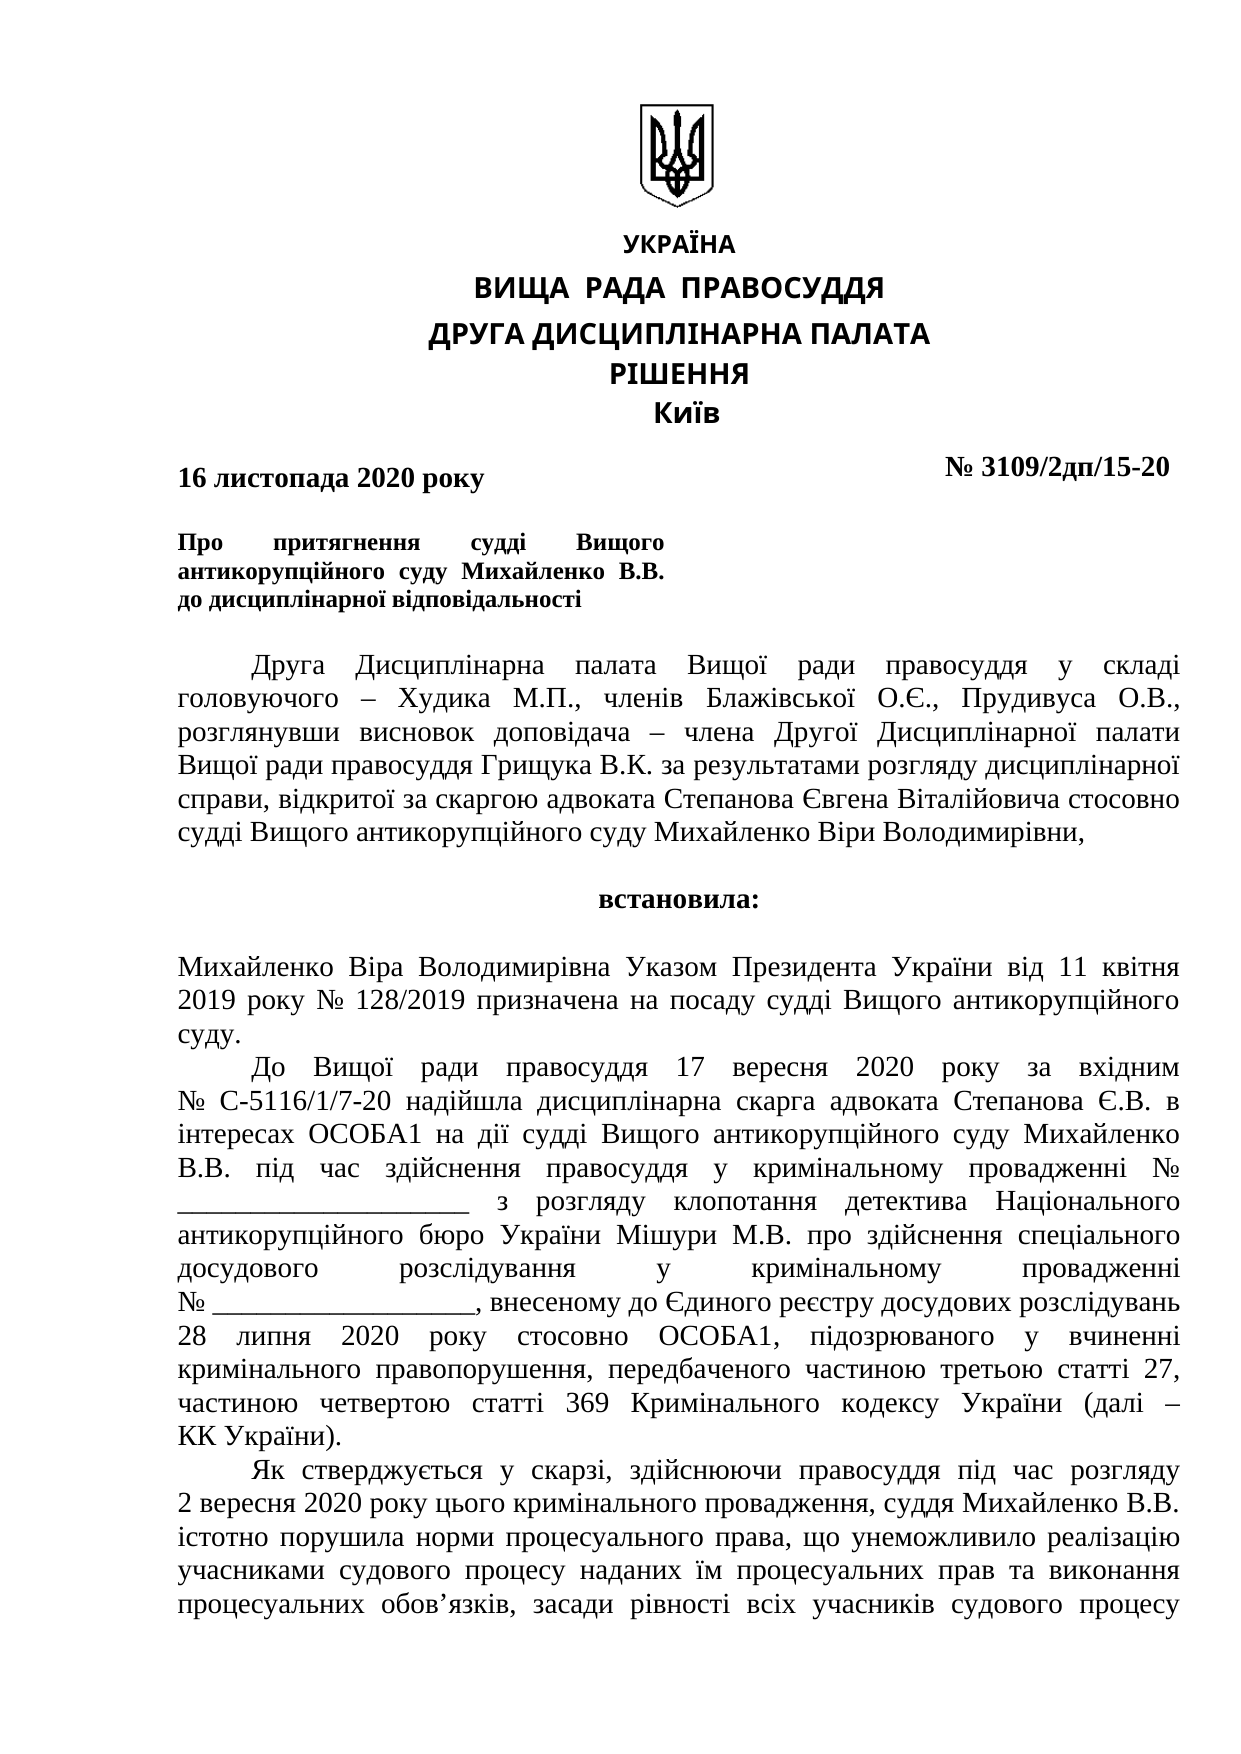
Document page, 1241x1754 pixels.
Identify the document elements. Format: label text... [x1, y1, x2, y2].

table_header Київ [506, 393, 867, 493]
text УКРАЇНА [177, 227, 1181, 261]
text Друга Дисциплінарна палата Вищої ради правосуддя у складі головуючого – Худика М.П., членів Блажівської О.Є., Прудивуса О.В., розглянувши висновок доповідача – члена Другої Дисциплінарної палати Вищої ради правосуддя Грищука В.К. за результатами розгляду дисциплінарної справи, відкритої за скаргою адвоката Степанова Євгена Віталійовича стосовно судді Вищого антикорупційного суду Михайленко Віри Володимирівни, [177, 647, 1181, 848]
table_cell Про притягнення судді Вищого антикорупційного суду Михайленко В.В. до дисциплінарної відповідальності [166, 494, 664, 613]
table_header 16 листопада 2020 року [166, 393, 506, 493]
text ВИЩА РАДА ПРАВОСУДДЯ [177, 267, 1181, 307]
text РІШЕННЯ [177, 353, 1181, 393]
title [177, 1452, 1181, 1619]
text ДРУГА ДИСЦИПЛІНАРНА ПАЛАТА [177, 313, 1181, 353]
table_header № 3109/2дп/15-20 [867, 393, 1199, 493]
picture [637, 102, 721, 209]
text встановила: [177, 882, 1181, 915]
title До Вищої ради правосуддя 17 вересня 2020 року за вхідним № С-5116/1/7-20 надійшла дисциплінарна скарга адвоката Степанова Є.В. в інтересах ОСОБА1 на дії судді Вищого антикорупційного суду Михайленко В.В. під час здійснення правосуддя у кримінальному провадженні № ____________________ з розгляду клопотання детектива Національного антикорупційного бюро України Мішури М.В. про здійснення спеціального досудового розслідування у кримінальному провадженні № __________________, внесеному до Єдиного реєстру досудових розслідувань 28 липня 2020 року стосовно ОСОБА1, підозрюваного у вчиненні кримінального правопорушення, передбаченого частиною третьою статті 27, частиною четвертою статті 369 Кримінального кодексу України (далі – КК України). [177, 1049, 1181, 1452]
text Михайленко Віра Володимирівна Указом Президента України від 11 квітня 2019 року № 128/2019 призначена на посаду судді Вищого антикорупційного суду. [177, 949, 1181, 1049]
